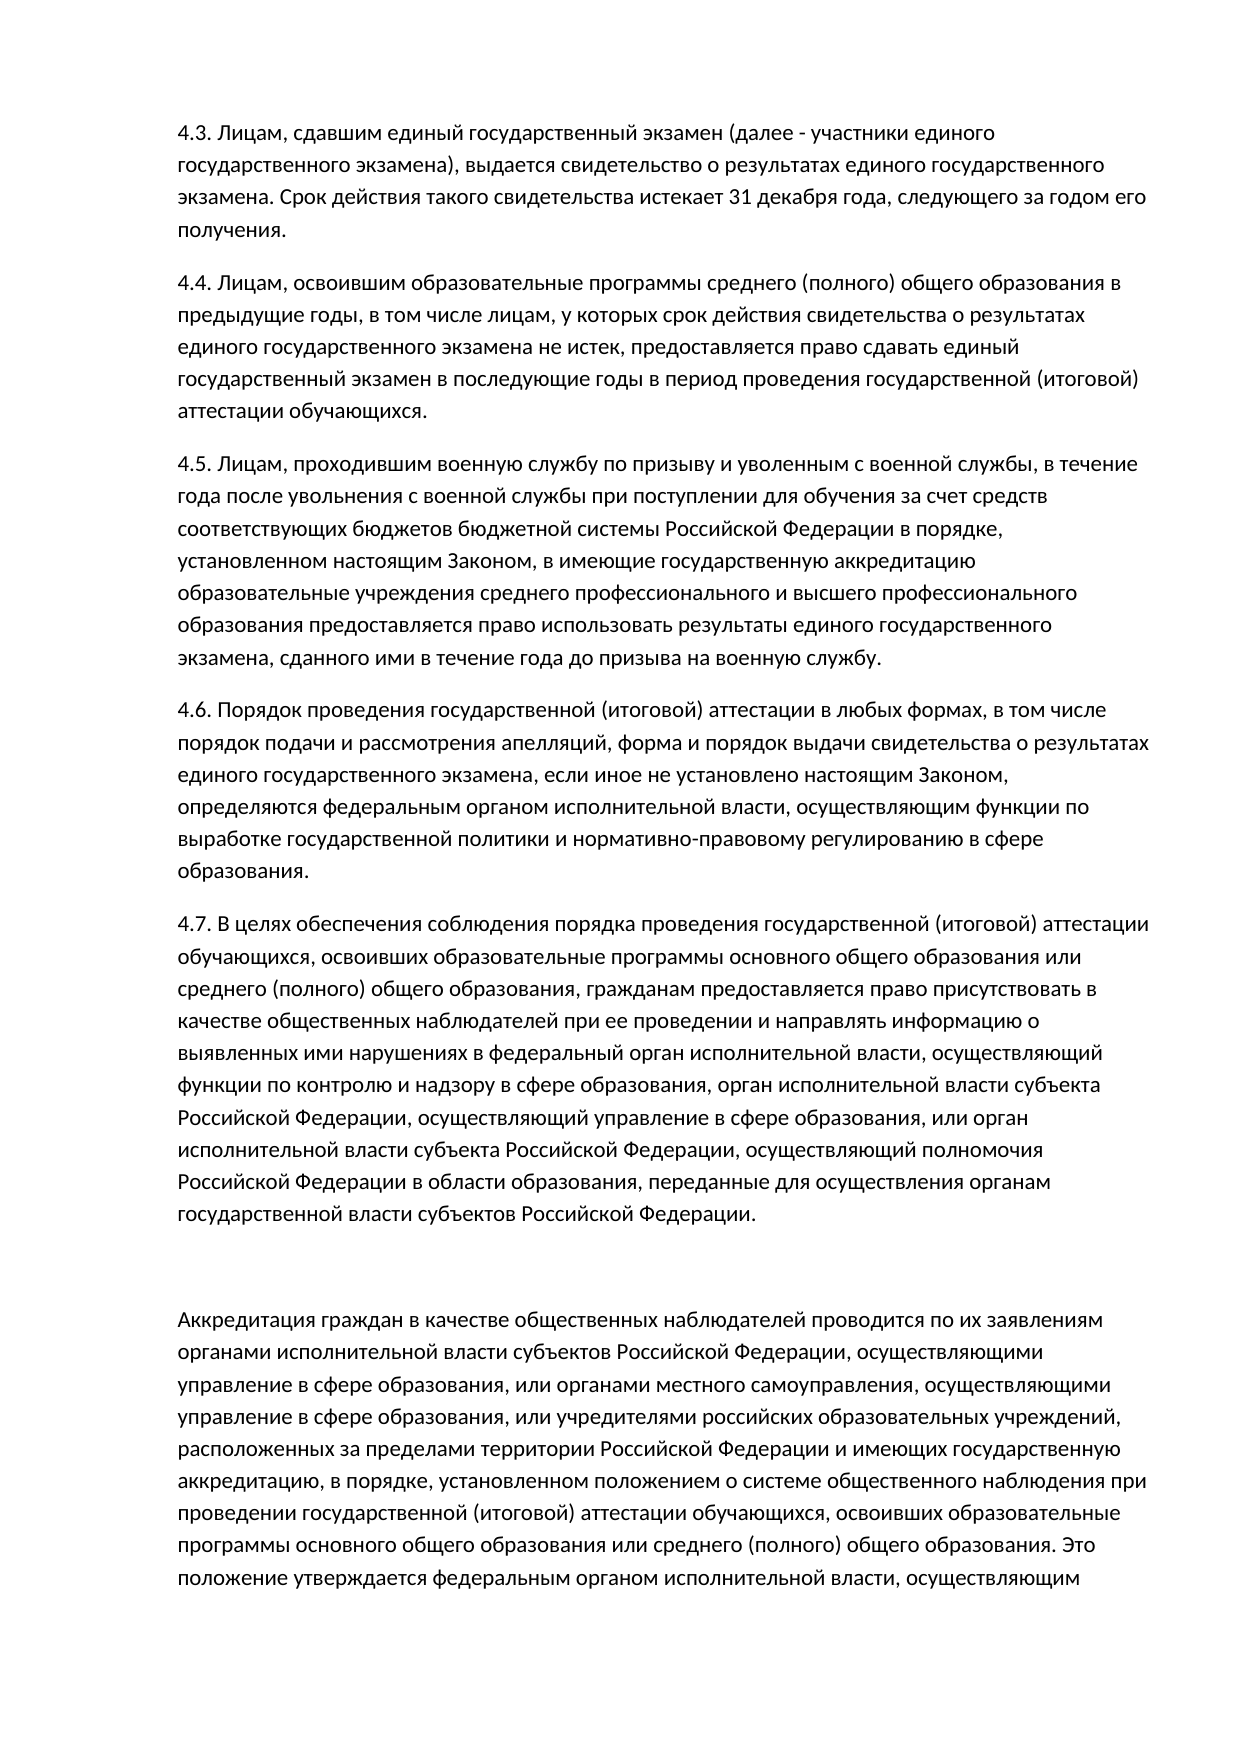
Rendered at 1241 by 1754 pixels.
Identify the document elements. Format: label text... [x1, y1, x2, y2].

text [177, 1305, 1152, 1591]
text 4.5. Лицам, проходившим военную службу по призыву и уволенным с военной службы, в течение года после увольнения с военной службы при поступлении для обучения за счет средств соответствующих бюджетов бюджетной системы Российской Федерации в порядке, установленном настоящим Законом, в имеющие государственную аккредитацию образовательные учреждения среднего профессионального и высшего профессионального образования предоставляется право использовать результаты единого государственного экзамена, сданного ими в течение года до призыва на военную службу. [177, 449, 1152, 671]
text 4.6. Порядок проведения государственной (итоговой) аттестации в любых формах, в том числе порядок подачи и рассмотрения апелляций, форма и порядок выдачи свидетельства о результатах единого государственного экзамена, если иное не установлено настоящим Законом, определяются федеральным органом исполнительной власти, осуществляющим функции по выработке государственной политики и нормативно-правовому регулированию в сфере образования. [177, 696, 1152, 884]
text 4.4. Лицам, освоившим образовательные программы среднего (полного) общего образования в предыдущие годы, в том числе лицам, у которых срок действия свидетельства о результатах единого государственного экзамена не истек, предоставляется право сдавать единый государственный экзамен в последующие годы в период проведения государственной (итоговой) аттестации обучающихся. [177, 268, 1152, 424]
text 4.3. Лицам, сдавшим единый государственный экзамен (далее - участники единого государственного экзамена), выдается свидетельство о результатах единого государственного экзамена. Срок действия такого свидетельства истекает 31 декабря года, следующего за годом его получения. [177, 118, 1152, 243]
text 4.7. В целях обеспечения соблюдения порядка проведения государственной (итоговой) аттестации обучающихся, освоивших образовательные программы основного общего образования или среднего (полного) общего образования, гражданам предоставляется право присутствовать в качестве общественных наблюдателей при ее проведении и направлять информацию о выявленных ими нарушениях в федеральный орган исполнительной власти, осуществляющий функции по контролю и надзору в сфере образования, орган исполнительной власти субъекта Российской Федерации, осуществляющий управление в сфере образования, или орган исполнительной власти субъекта Российской Федерации, осуществляющий полномочия Российской Федерации в области образования, переданные для осуществления органам государственной власти субъектов Российской Федерации. [177, 909, 1152, 1227]
